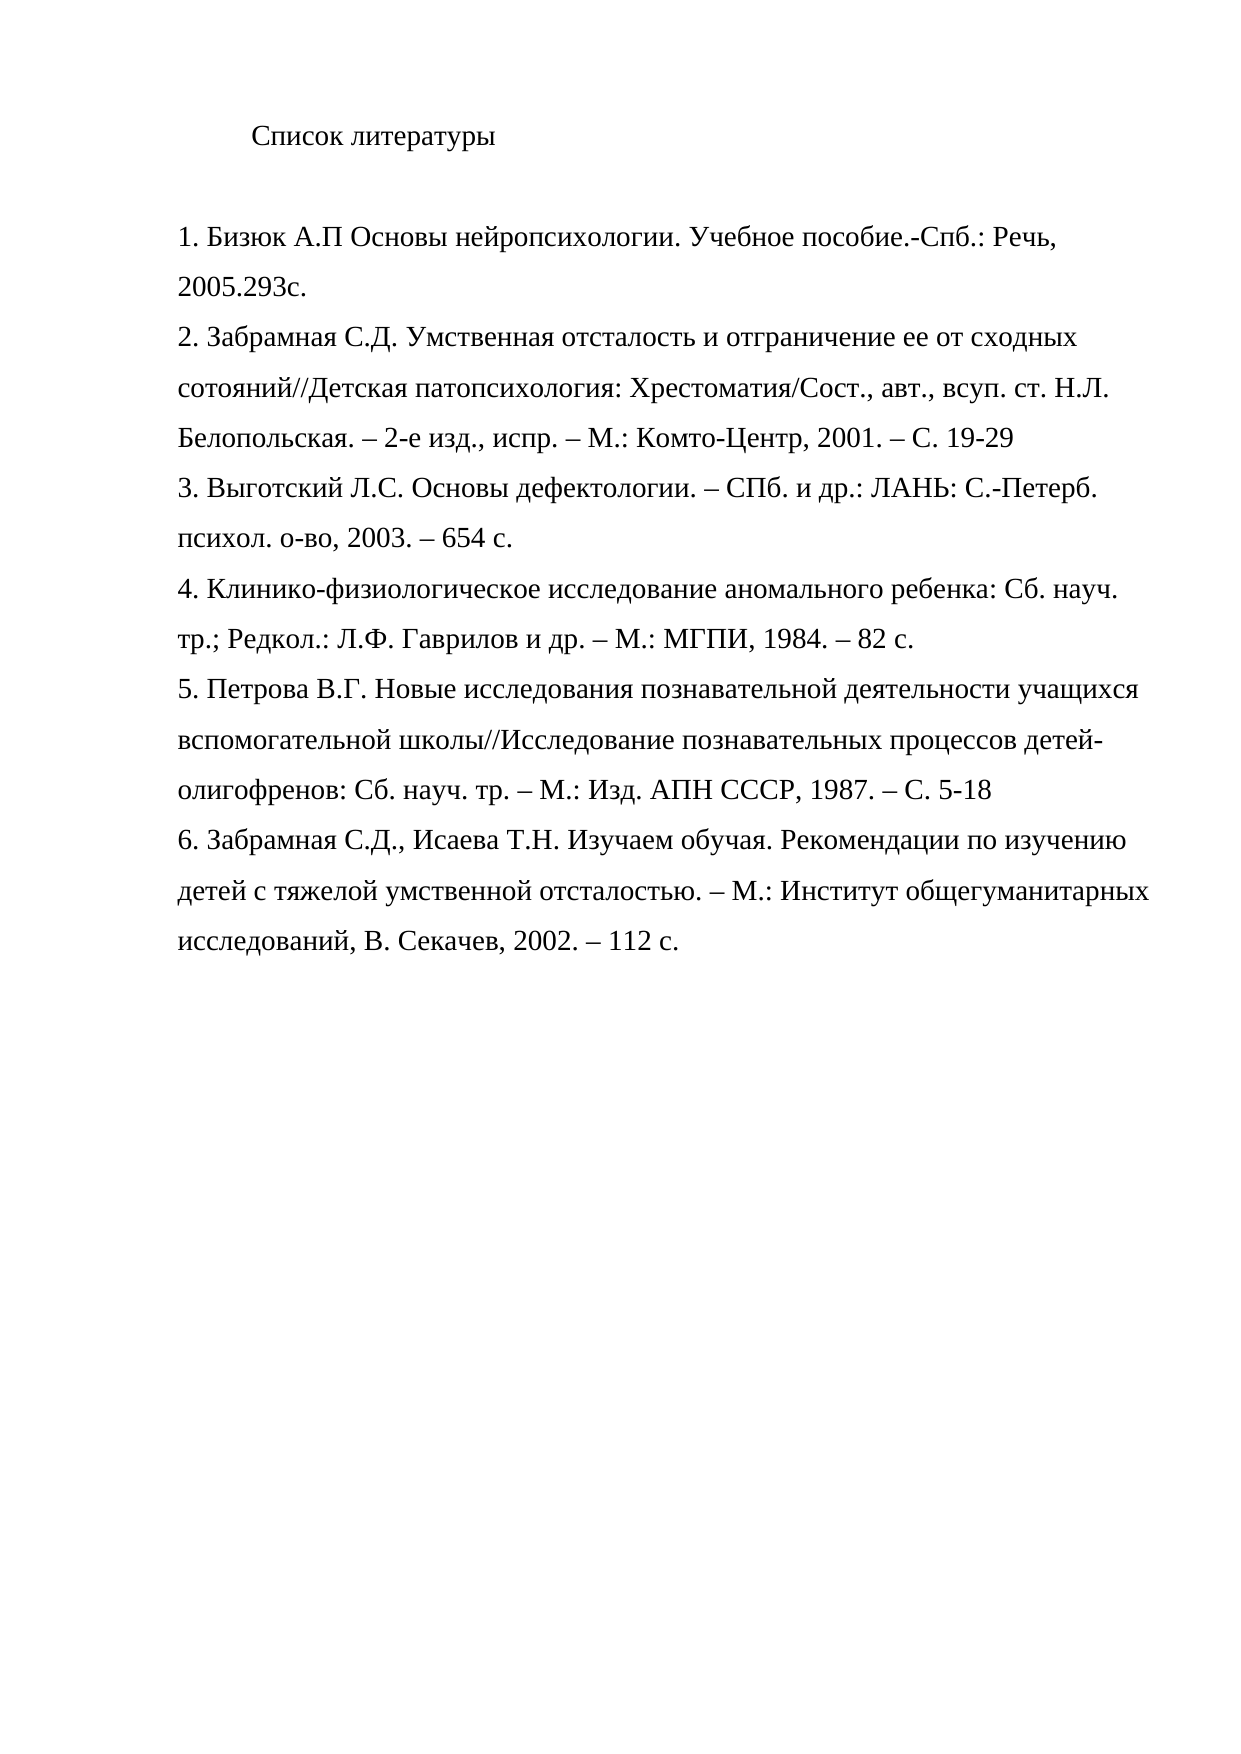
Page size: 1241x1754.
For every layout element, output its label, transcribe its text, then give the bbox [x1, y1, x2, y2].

text 5. Петрова В.Г. Новые исследования познавательной деятельности учащихся вспомогательной школы//Исследование познавательных процессов детей-олигофренов: Сб. науч. тр. – М.: Изд. АПН СССР, 1987. – С. 5-18 [177, 672, 1152, 806]
text 3. Выготский Л.С. Основы дефектологии. – СПб. и др.: ЛАНЬ: С.-Петерб. психол. о-во, 2003. – 654 с. [177, 470, 1152, 554]
text 6. Забрамная С.Д., Исаева Т.Н. Изучаем обучая. Рекомендации по изучению детей с тяжелой умственной отсталостью. – М.: Институт общегуманитарных исследований, В. Секачев, 2002. – 112 с. [177, 822, 1152, 957]
text 1. Бизюк А.П Основы нейропсихологии. Учебное пособие.-Спб.: Речь, 2005.293с. [177, 219, 1152, 303]
text 4. Клинико-физиологическое исследование аномального ребенка: Сб. науч. тр.; Редкол.: Л.Ф. Гаврилов и др. – М.: МГПИ, 1984. – 82 с. [177, 571, 1152, 655]
text Список литературы [177, 118, 1152, 152]
text 2. Забрамная С.Д. Умственная отсталость и отграничение ее от сходных сотояний//Детская патопсихология: Хрестоматия/Сост., авт., всуп. ст. Н.Л. Белопольская. – 2-е изд., испр. – М.: Комто-Центр, 2001. – С. 19-29 [177, 319, 1152, 453]
